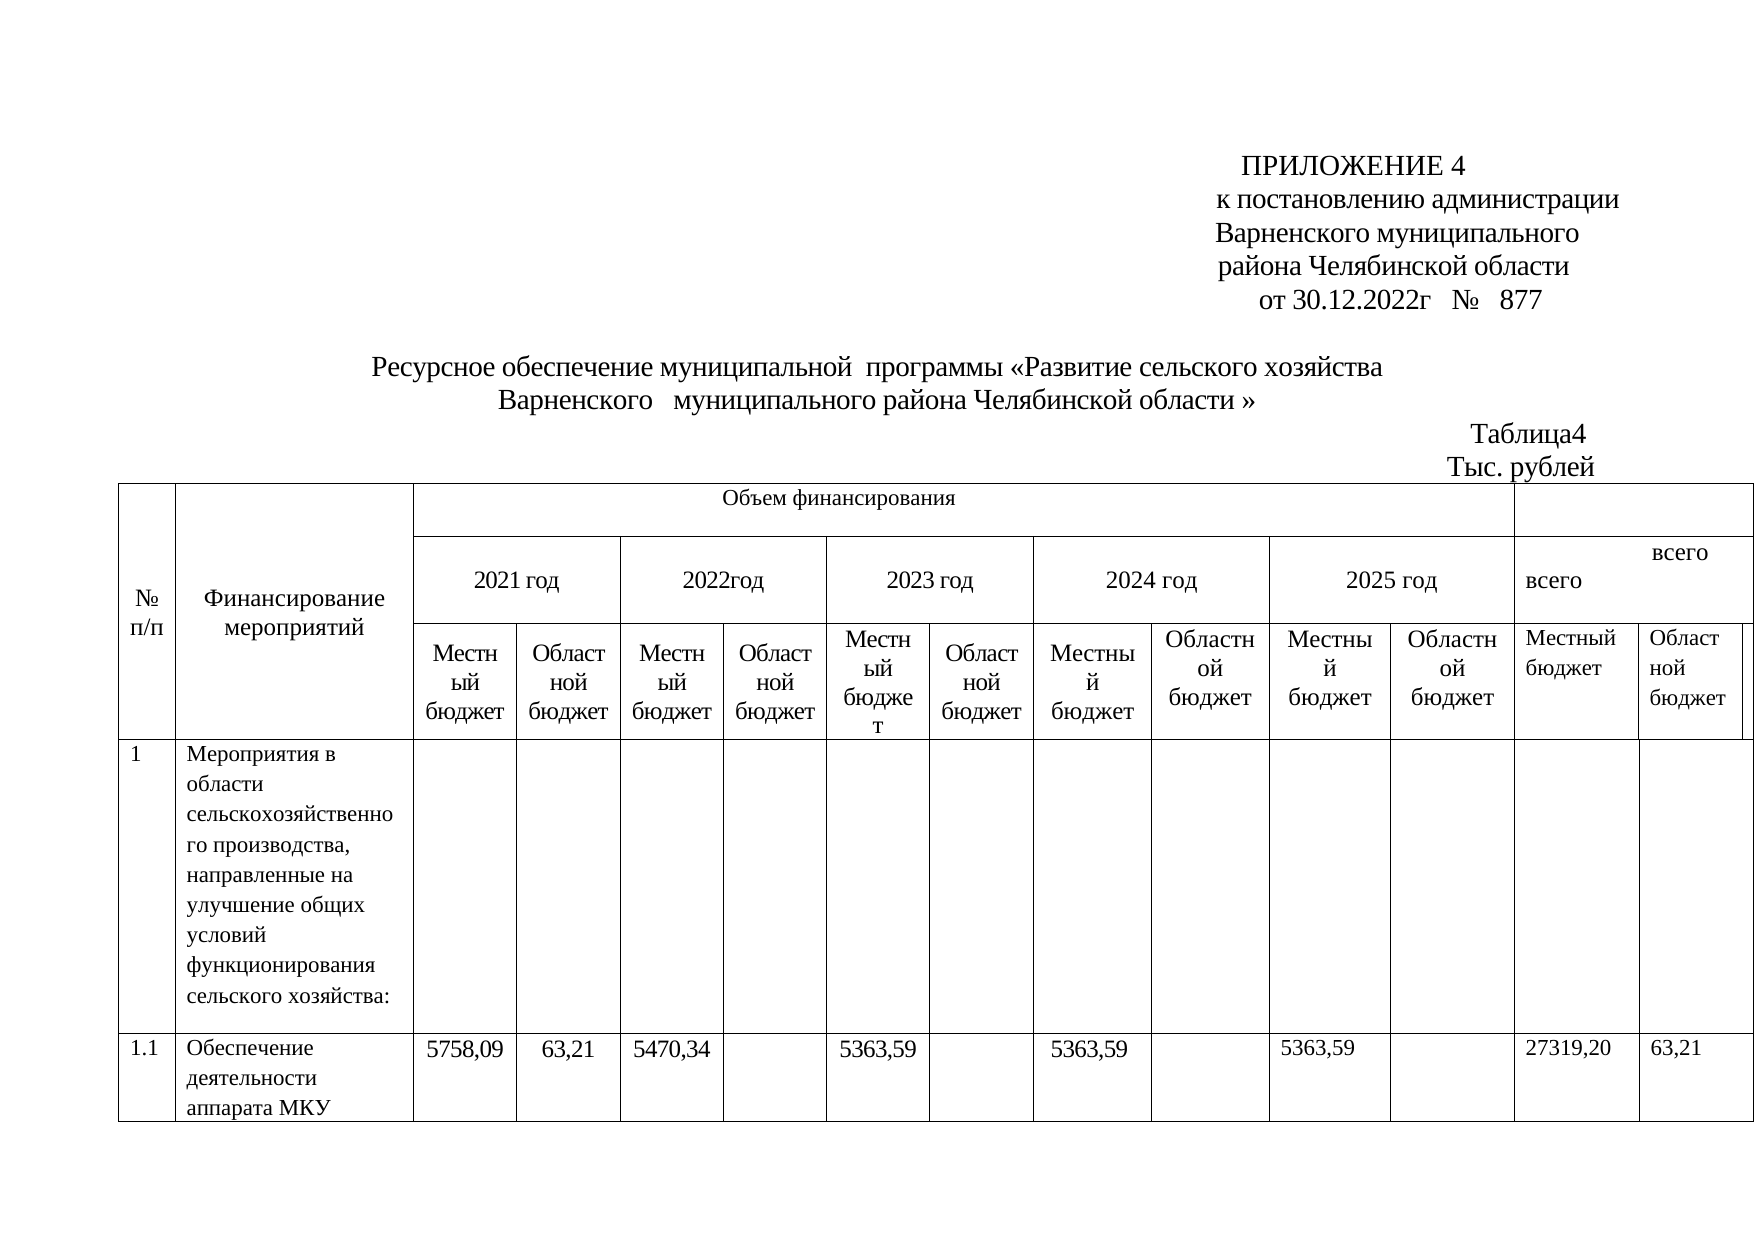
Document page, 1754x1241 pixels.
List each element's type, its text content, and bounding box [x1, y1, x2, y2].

table_cell всего всего [1515, 537, 1753, 623]
table_cell [930, 1034, 1033, 1121]
table_cell 63,21 [517, 1034, 620, 1121]
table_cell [176, 1034, 413, 1121]
table_header Финансирование мероприятий [176, 484, 413, 739]
table_cell Областной бюджет [724, 624, 826, 739]
table_cell Областной бюджет [517, 624, 620, 739]
table_cell [517, 740, 620, 1033]
table_cell Местный бюджет [1515, 624, 1638, 739]
table_cell [930, 740, 1033, 1033]
table_cell [827, 740, 929, 1033]
table_cell 1 [119, 740, 175, 1033]
table_cell [1391, 1034, 1514, 1121]
text от 30.12.2022г № 877 [118, 282, 1636, 315]
table_cell [724, 1034, 826, 1121]
table_header [1515, 484, 1753, 536]
table_cell [1152, 740, 1269, 1033]
text Тыс. рублей [118, 449, 1636, 483]
table_cell Местный бюджет [1034, 624, 1151, 739]
table_cell 5363,59 [1034, 1034, 1151, 1121]
text Варненского муниципального района Челябинской области » [118, 382, 1636, 416]
text ПРИЛОЖЕНИЕ 4 [1063, 148, 1636, 181]
table_cell Областной бюджет [1639, 624, 1742, 739]
table_cell Мероприятия в области сельскохозяйственного производства, направленные на улучшение общих условий функционирования сельского хозяйства: [176, 740, 413, 1033]
table_cell [1152, 1034, 1269, 1121]
table_cell [724, 740, 826, 1033]
table_cell 5758,09 [414, 1034, 516, 1121]
table_cell Областной бюджет [930, 624, 1033, 739]
text к постановлению администрации [118, 181, 1636, 215]
table_cell 2023 год [827, 537, 1033, 623]
table_header № п/п [119, 484, 175, 739]
table_cell 2022год [621, 537, 826, 623]
table_cell Областной бюджет [1152, 624, 1269, 739]
table_cell [1270, 740, 1390, 1033]
table_cell [1515, 740, 1639, 1033]
table_cell 5470,34 [621, 1034, 723, 1121]
table_cell Местный бюджет [827, 624, 929, 739]
table_cell Местный бюджет [414, 624, 516, 739]
table_cell Местный бюджет [621, 624, 723, 739]
table_cell 1.1 [119, 1034, 175, 1121]
table_cell 2021 год [414, 537, 620, 623]
table_cell Областной бюджет [1391, 624, 1514, 739]
table_cell [414, 740, 516, 1033]
table_cell [1640, 740, 1753, 1033]
table_cell 27319,20 [1515, 1034, 1639, 1121]
table_cell 63,21 [1640, 1034, 1753, 1121]
table_cell [1391, 740, 1514, 1033]
text Таблица4 [118, 416, 1636, 449]
table_cell [1743, 624, 1753, 739]
table_cell [621, 740, 723, 1033]
table_cell 2025 год [1270, 537, 1514, 623]
table_header Объем финансирования [414, 484, 1514, 536]
text Варненского муниципального [118, 215, 1636, 248]
table_cell 5363,59 [1270, 1034, 1390, 1121]
text Ресурсное обеспечение муниципальной программы «Развитие сельского хозяйства [88, 349, 1636, 382]
table_cell Местный бюджет [1270, 624, 1390, 739]
table_cell 5363,59 [827, 1034, 929, 1121]
table_cell [1034, 740, 1151, 1033]
text района Челябинской области [118, 248, 1636, 282]
table_cell 2024 год [1034, 537, 1269, 623]
